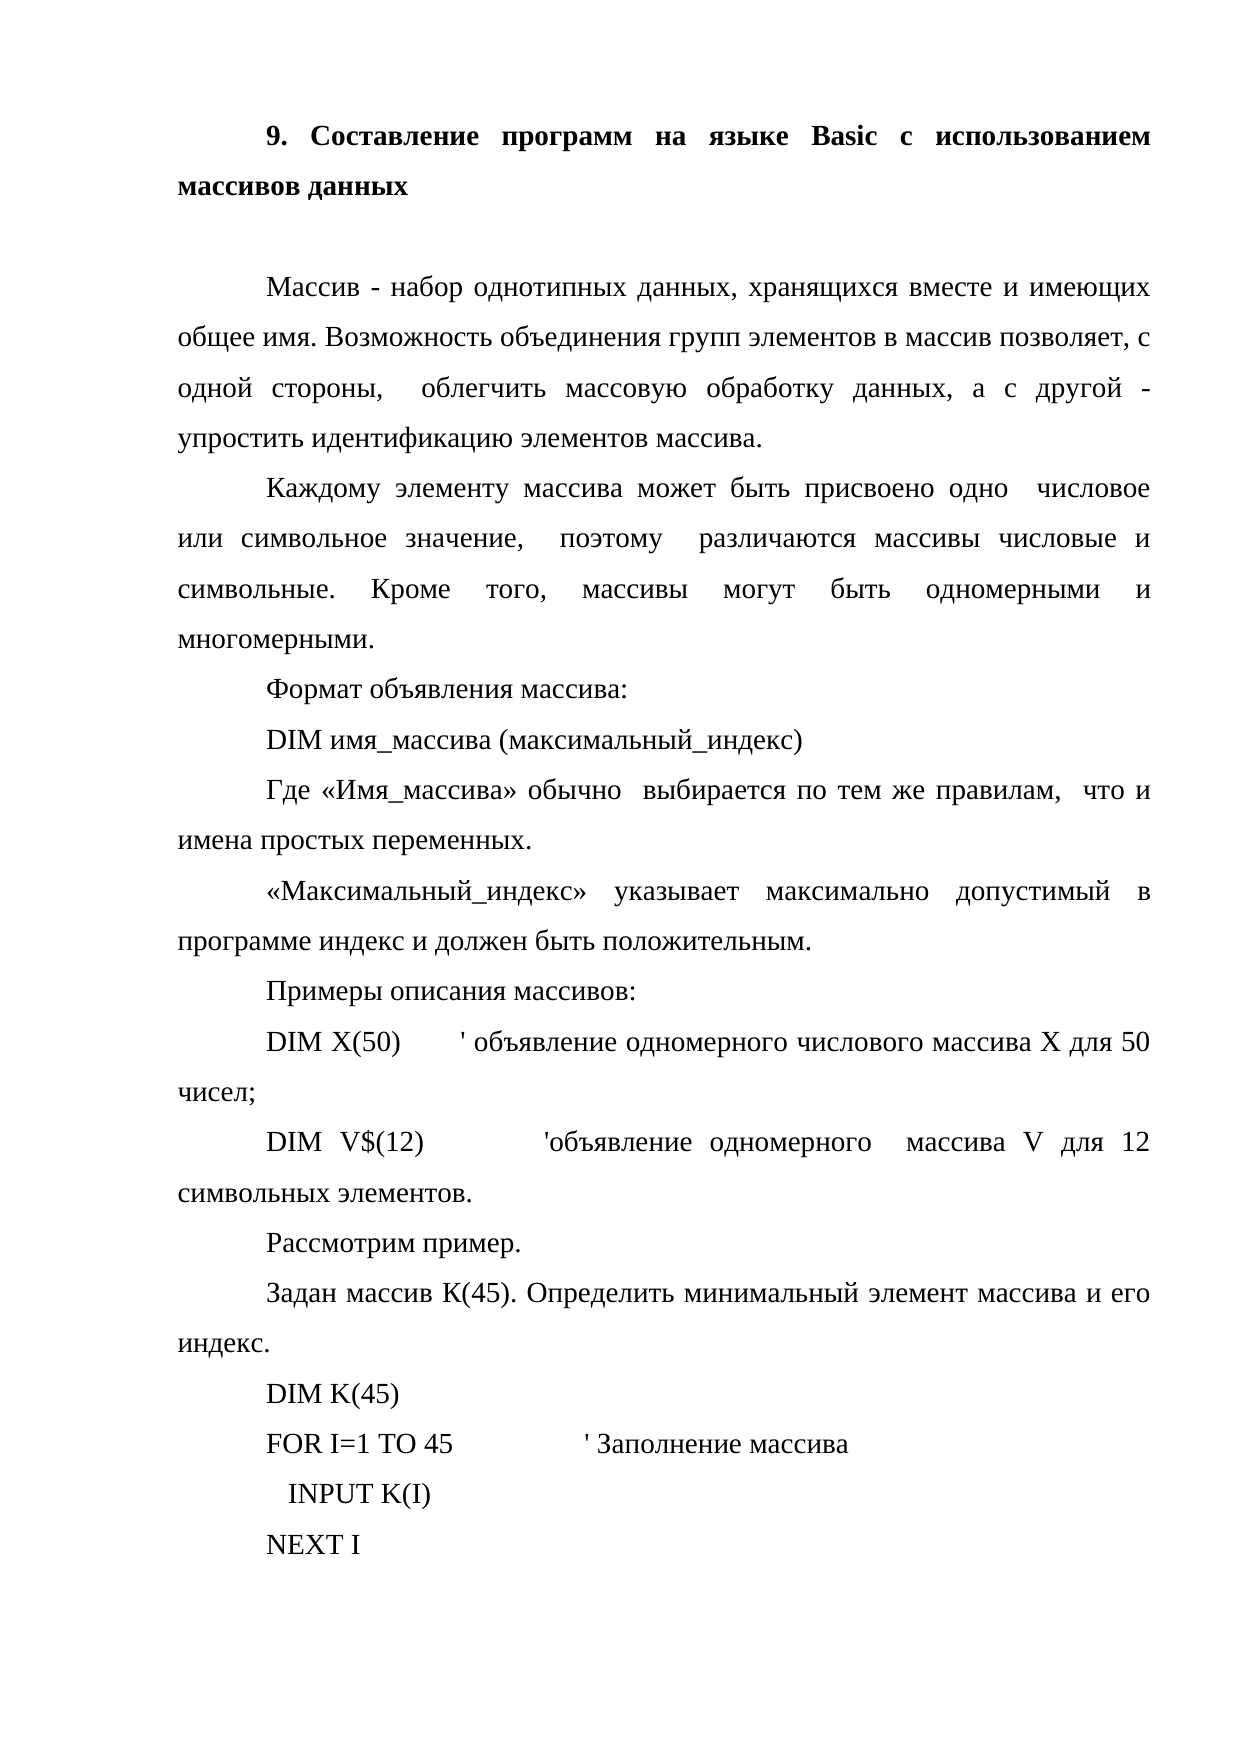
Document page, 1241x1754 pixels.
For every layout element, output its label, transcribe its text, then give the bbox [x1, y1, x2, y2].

text DIM K(45) [177, 1376, 1152, 1409]
text INPUT K(I) [177, 1477, 1152, 1510]
text Каждому элементу массива может быть присвоено одно числовое или символьное значение, поэтому различаются массивы числовые и символьные. Кроме того, массивы могут быть одномерными и многомерными. [177, 470, 1152, 655]
text 9. Составление программ на языке Basic с использованием массивов данных [177, 118, 1152, 202]
text Примеры описания массивов: [177, 973, 1152, 1007]
text DIM X(50) ' объявление одномерного числового массива X для 50 чисел; [177, 1024, 1152, 1108]
text «Максимальный_индекс» указывает максимально допустимый в программе индекс и должен быть положительным. [177, 873, 1152, 957]
text Где «Имя_массива» обычно выбирается по тем же правилам, что и имена простых переменных. [177, 772, 1152, 856]
text Массив - набор однотипных данных, хранящихся вместе и имеющих общее имя. Возможность объединения групп элементов в массив позволяет, с одной стороны, облегчить массовую обработку данных, а с другой - упростить идентификацию элементов массива. [177, 269, 1152, 453]
text DIM имя_массива (максимальный_индекс) [177, 722, 1152, 755]
text Рассмотрим пример. [177, 1225, 1152, 1258]
text FOR I=1 TO 45 ' Заполнение массива [177, 1426, 1152, 1460]
text Задан массив К(45). Определить минимальный элемент массива и его индекс. [177, 1275, 1152, 1359]
text DIM V$(12) 'объявление одномерного массива V для 12 символьных элементов. [177, 1124, 1152, 1208]
text NEXT I [177, 1527, 1152, 1560]
text Формат объявления массива: [177, 672, 1152, 705]
